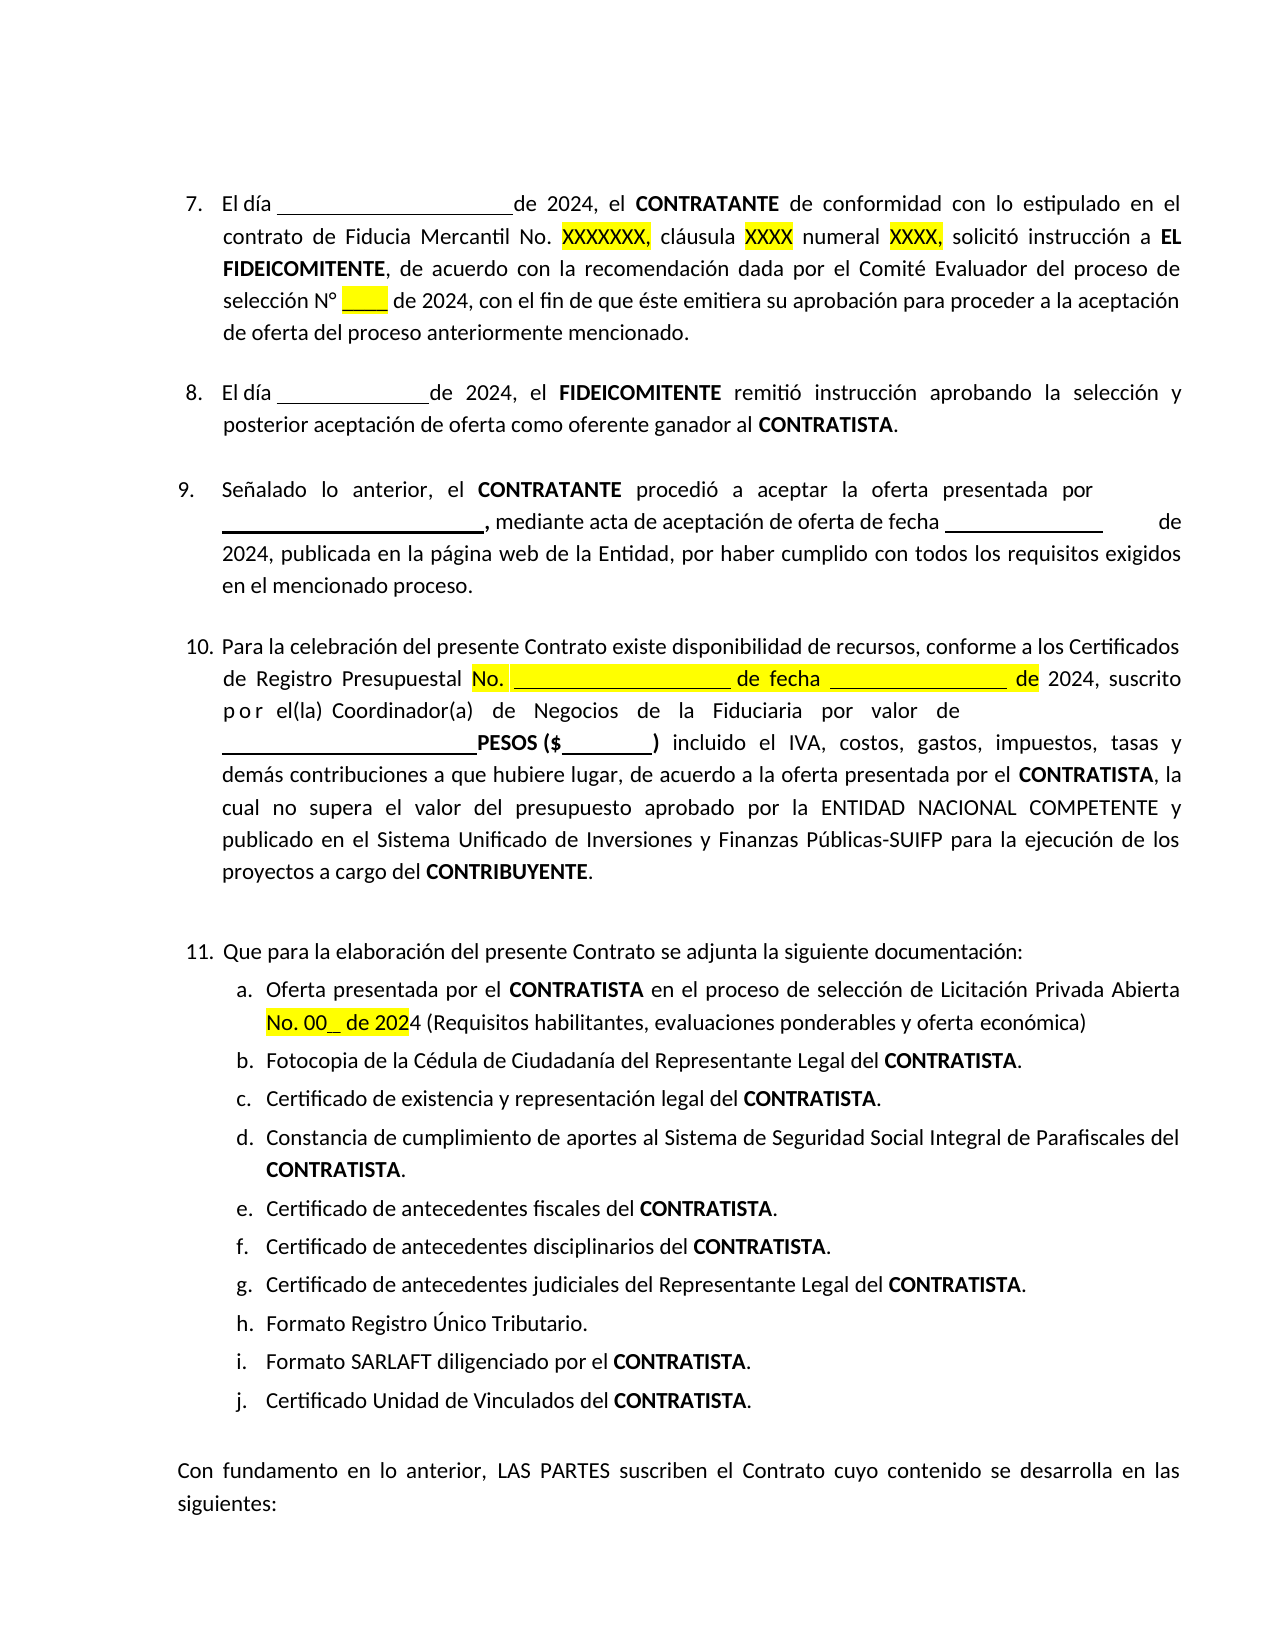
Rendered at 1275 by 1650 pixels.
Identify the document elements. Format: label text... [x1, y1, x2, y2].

list Formato SARLAFT diligenciado por el CONTRATISTA. [236, 1347, 1182, 1375]
list Certificado de existencia y representación legal del CONTRATISTA. [236, 1084, 1182, 1113]
list Para la celebración del presente Contrato existe disponibilidad de recursos, conforme a los Certificados de Registro Presupuestal No. de fecha de 2024, suscrito por el(la) Coordinador(a) de Negocios de la Fiduciaria por valor de [185, 632, 1182, 724]
list Certificado Unidad de Vinculados del CONTRATISTA. [236, 1386, 1182, 1414]
list Señalado lo anterior, el CONTRATANTE procedió a aceptar la oferta presentada por [177, 475, 1182, 503]
text PESOS ($ ) incluido el IVA, costos, gastos, impuestos, tasas y demás contribuciones a que hubiere lugar, de acuerdo a la oferta presentada por el CONTRATISTA, la cual no supera el valor del presupuesto aprobado por la ENTIDAD NACIONAL COMPETENTE y publicado en el Sistema Unificado de Inversiones y Finanzas Públicas-SUIFP para la ejecución de los proyectos a cargo del CONTRIBUYENTE. [222, 728, 1182, 885]
list Formato Registro Único Tributario. [236, 1309, 1182, 1337]
list Fotocopia de la Cédula de Ciudadanía del Representante Legal del CONTRATISTA. [236, 1046, 1182, 1074]
text , mediante acta de aceptación de oferta de fecha de 2024, publicada en la página web de la Entidad, por haber cumplido con todos los requisitos exigidos en el mencionado proceso. [222, 507, 1182, 600]
list Certificado de antecedentes disciplinarios del CONTRATISTA. [236, 1232, 1182, 1260]
list El día de 2024, el FIDEICOMITENTE remitió instrucción aprobando la selección y posterior aceptación de oferta como oferente ganador al CONTRATISTA. [185, 378, 1182, 439]
list Certificado de antecedentes judiciales del Representante Legal del CONTRATISTA. [236, 1271, 1182, 1299]
list Oferta presentada por el CONTRATISTA en el proceso de selección de Licitación Privada Abierta No. 00 de 2024 (Requisitos habilitantes, evaluaciones ponderables y oferta económica) [236, 975, 1182, 1036]
list Que para la elaboración del presente Contrato se adjunta la siguiente documentación: [185, 937, 1182, 965]
text Con fundamento en lo anterior, LAS PARTES suscriben el Contrato cuyo contenido se desarrolla en las siguientes: [177, 1456, 1182, 1517]
list Certificado de antecedentes fiscales del CONTRATISTA. [236, 1194, 1182, 1222]
list Constancia de cumplimiento de aportes al Sistema de Seguridad Social Integral de Parafiscales del CONTRATISTA. [236, 1123, 1182, 1183]
list El día de 2024, el CONTRATANTE de conformidad con lo estipulado en el contrato de Fiducia Mercantil No. XXXXXXX, cláusula XXXX numeral XXXX, solicitó instrucción a EL FIDEICOMITENTE, de acuerdo con la recomendación dada por el Comité Evaluador del proceso de selección N° ____ de 2024, con el fin de que éste emitiera su aprobación para proceder a la aceptación de oferta del proceso anteriormente mencionado. [185, 189, 1182, 346]
